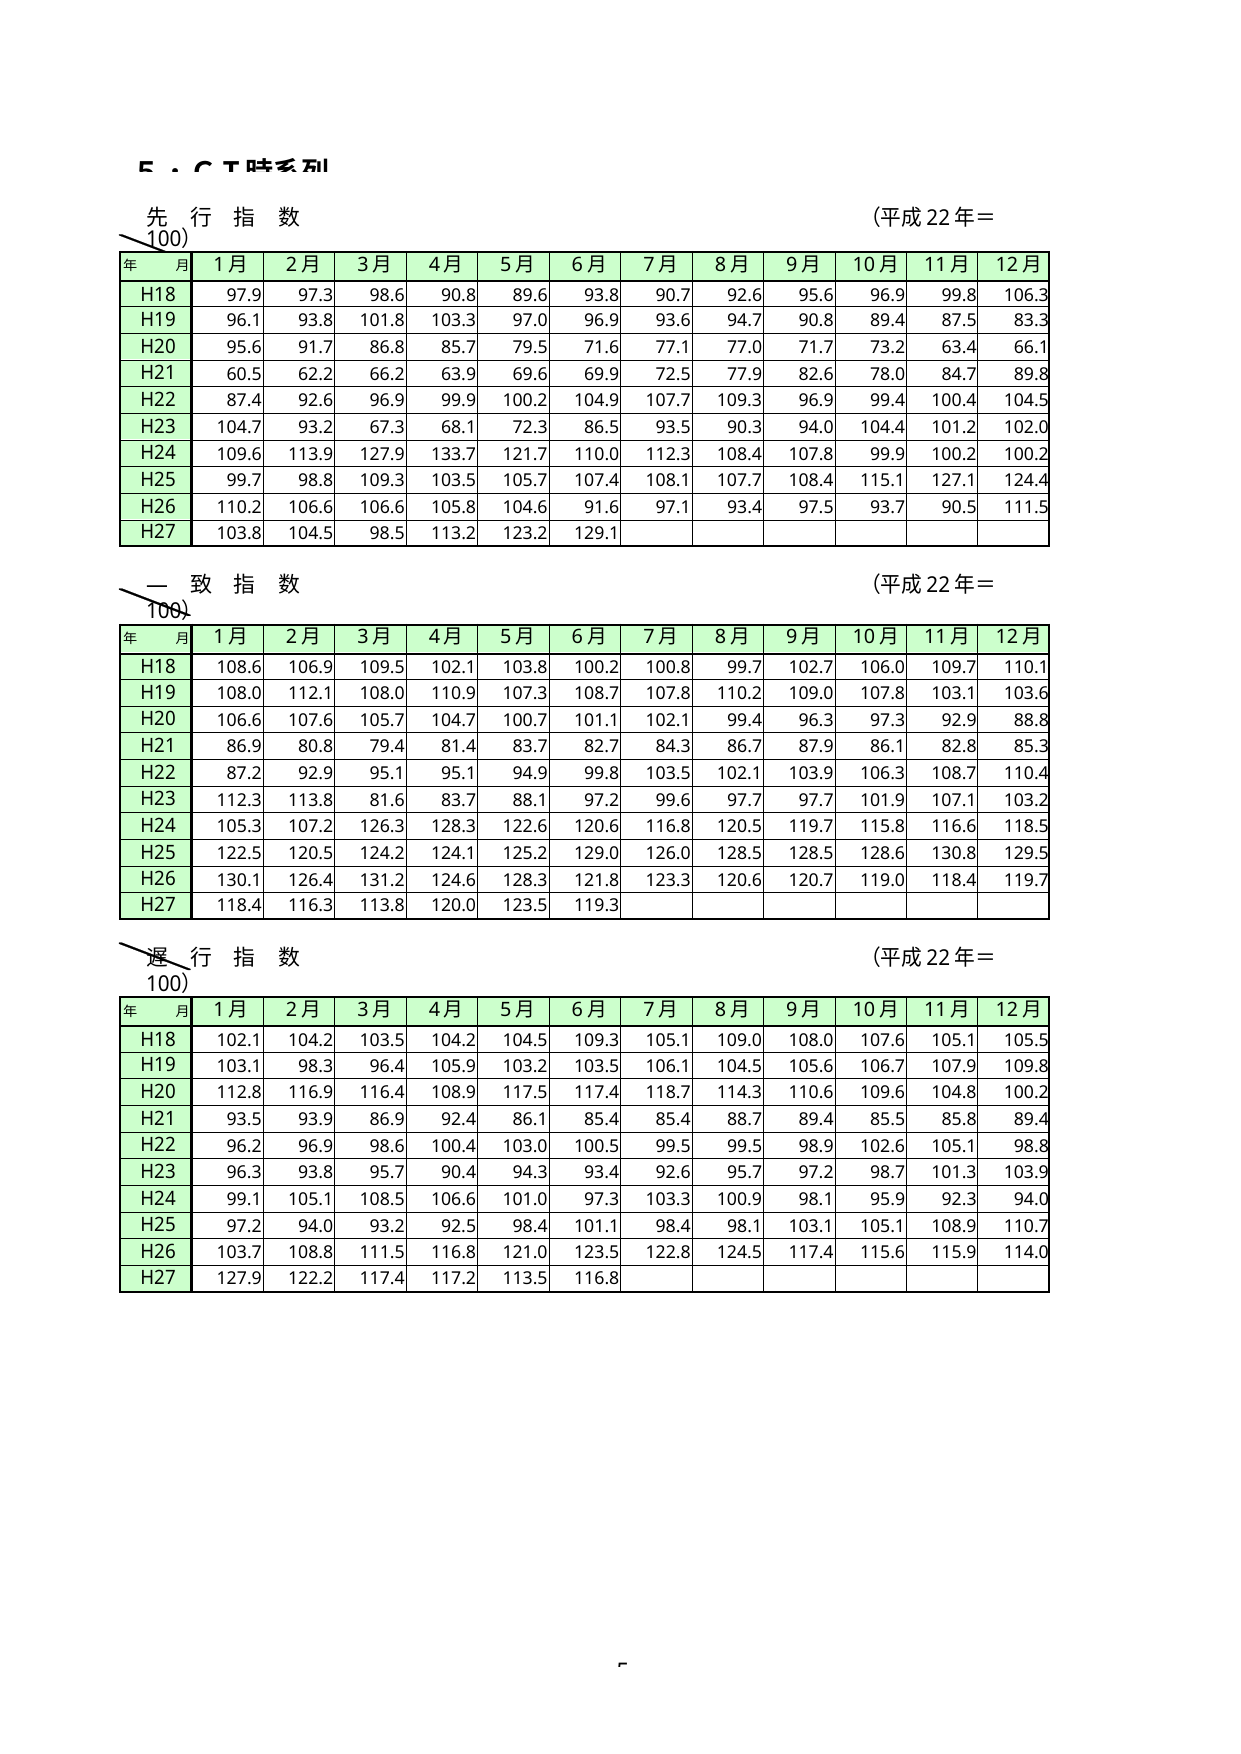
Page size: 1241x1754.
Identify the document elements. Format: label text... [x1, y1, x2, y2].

table_cell 94.7 [693, 307, 763, 333]
table_cell 9月 [764, 998, 835, 1025]
table_cell 106.0 [836, 655, 906, 679]
table_cell 109.0 [764, 680, 835, 706]
table_cell [978, 1266, 1048, 1291]
table_cell 92.3 [907, 1186, 977, 1212]
table_cell 101.8 [335, 307, 406, 333]
table_cell 115.1 [836, 467, 906, 493]
table_cell 105.1 [836, 1213, 906, 1238]
table_cell 109.8 [978, 1053, 1048, 1078]
table_cell 8月 [693, 998, 763, 1025]
table_cell 4月 [407, 998, 477, 1025]
table_cell 63.4 [907, 334, 977, 359]
table_cell 93.6 [621, 307, 692, 333]
table_cell 103.6 [978, 680, 1048, 706]
table_cell 128.3 [478, 867, 549, 892]
table_cell 102.1 [407, 655, 477, 679]
table_cell 122.8 [621, 1239, 692, 1265]
table_cell 112.3 [193, 787, 263, 812]
table_cell [764, 521, 835, 545]
table_cell H19 [121, 1053, 190, 1078]
table_cell 108.0 [764, 1027, 835, 1052]
table_cell 108.9 [907, 1213, 977, 1238]
table_cell [693, 521, 763, 545]
table_cell 100.5 [550, 1133, 620, 1158]
table_cell 90.7 [621, 282, 692, 306]
table_cell [621, 521, 692, 545]
table_cell 92.6 [264, 387, 334, 413]
table_cell 128.3 [407, 813, 477, 839]
table_cell 127.1 [907, 467, 977, 493]
table_cell 93.5 [621, 414, 692, 439]
table_cell 113.2 [407, 521, 477, 545]
table_cell H20 [121, 1079, 190, 1105]
table_cell 92.6 [621, 1159, 692, 1185]
table_cell 129.1 [550, 521, 620, 545]
table_cell 98.1 [693, 1213, 763, 1238]
table_cell 106.6 [193, 707, 263, 732]
table_cell 95.6 [193, 334, 263, 359]
table_cell 104.7 [193, 414, 263, 439]
table_cell 2月 [264, 998, 334, 1025]
table_cell 100.4 [407, 1133, 477, 1158]
table_cell 117.4 [764, 1239, 835, 1265]
table_cell 103.5 [550, 1053, 620, 1078]
table_cell 93.9 [264, 1106, 334, 1132]
table_cell 108.8 [264, 1239, 334, 1265]
table_cell 107.7 [621, 387, 692, 413]
table_cell 4月 [407, 253, 477, 280]
table_cell 年 月 [121, 626, 190, 652]
table_cell 96.3 [764, 707, 835, 732]
table_cell 108.4 [764, 467, 835, 493]
table_cell 99.7 [693, 655, 763, 679]
table_cell 95.6 [764, 282, 835, 306]
table_cell 110.1 [978, 655, 1048, 679]
table_cell 86.9 [335, 1106, 406, 1132]
table_cell 105.6 [764, 1053, 835, 1078]
table_cell 6月 [550, 253, 620, 280]
table_cell 86.1 [836, 733, 906, 759]
table_cell 99.8 [907, 282, 977, 306]
table_cell 99.8 [550, 760, 620, 786]
table_cell 10月 [836, 253, 906, 280]
table_cell 126.4 [264, 867, 334, 892]
table_cell 122.6 [478, 813, 549, 839]
table_cell 107.9 [907, 1053, 977, 1078]
table_cell 110.7 [978, 1213, 1048, 1238]
table_cell H23 [121, 787, 190, 812]
table_cell [621, 1266, 692, 1291]
table_cell 104.6 [478, 494, 549, 519]
table_cell 130.1 [193, 867, 263, 892]
table_cell 103.5 [335, 1027, 406, 1052]
table_cell 93.8 [264, 1159, 334, 1185]
table_cell 63.9 [407, 361, 477, 386]
table_cell 96.2 [193, 1133, 263, 1158]
table_cell 5月 [478, 998, 549, 1025]
table_cell 103.1 [907, 680, 977, 706]
table_cell H26 [121, 1239, 190, 1265]
table_cell 103.5 [621, 760, 692, 786]
table_cell 年 月 [121, 253, 190, 280]
table_cell 104.5 [264, 521, 334, 545]
table_cell H20 [121, 707, 190, 732]
table_cell 96.4 [335, 1053, 406, 1078]
table_cell 1月 [193, 998, 263, 1025]
table_cell 107.6 [264, 707, 334, 732]
table_cell 114.3 [693, 1079, 763, 1105]
table_cell 96.9 [550, 307, 620, 333]
table_cell 118.5 [978, 813, 1048, 839]
table_cell 118.4 [907, 867, 977, 892]
table_cell 120.0 [407, 893, 477, 918]
table_cell 93.4 [550, 1159, 620, 1185]
table_cell 105.5 [978, 1027, 1048, 1052]
table_cell 125.2 [478, 840, 549, 866]
table_cell 73.2 [836, 334, 906, 359]
table_cell 12月 [978, 626, 1048, 652]
table_cell 120.6 [550, 813, 620, 839]
table_cell 83.3 [978, 307, 1048, 333]
table_cell 116.3 [264, 893, 334, 918]
table_cell 85.3 [978, 733, 1048, 759]
table_cell 94.9 [478, 760, 549, 786]
table_cell 106.6 [335, 494, 406, 519]
table_cell [836, 1266, 906, 1291]
table_cell 110.4 [978, 760, 1048, 786]
table_cell 98.5 [335, 521, 406, 545]
table_cell 78.0 [836, 361, 906, 386]
table_cell 72.3 [478, 414, 549, 439]
table_cell 101.1 [550, 1213, 620, 1238]
table_cell 111.5 [335, 1239, 406, 1265]
table_cell 105.1 [621, 1027, 692, 1052]
table_cell 109.7 [907, 655, 977, 679]
table_cell 86.5 [550, 414, 620, 439]
table_cell 97.3 [836, 707, 906, 732]
table_cell 107.2 [264, 813, 334, 839]
table_cell [836, 521, 906, 545]
table_cell 116.6 [907, 813, 977, 839]
table_cell 129.0 [550, 840, 620, 866]
table_cell H25 [121, 840, 190, 866]
table_cell 100.8 [621, 655, 692, 679]
table_cell 97.9 [193, 282, 263, 306]
table_cell 107.8 [621, 680, 692, 706]
table_cell 114.0 [978, 1239, 1048, 1265]
table_cell 109.0 [693, 1027, 763, 1052]
table_cell 84.3 [621, 733, 692, 759]
table_cell 7月 [621, 253, 692, 280]
table_cell 98.6 [335, 282, 406, 306]
table_cell 95.1 [335, 760, 406, 786]
table_cell 110.0 [550, 441, 620, 466]
table_cell 119.7 [978, 867, 1048, 892]
table_cell 年 月 [121, 998, 190, 1025]
table_cell [907, 1266, 977, 1291]
table_cell 108.4 [693, 441, 763, 466]
table_cell 100.4 [907, 387, 977, 413]
table_cell 90.8 [764, 307, 835, 333]
table_cell H26 [121, 494, 190, 519]
table_cell 86.8 [335, 334, 406, 359]
table_cell 72.5 [621, 361, 692, 386]
table_cell 104.2 [264, 1027, 334, 1052]
table_cell 95.9 [836, 1186, 906, 1212]
table_cell 84.7 [907, 361, 977, 386]
table_cell 100.2 [550, 655, 620, 679]
table_cell H18 [121, 282, 190, 306]
table_cell 105.9 [407, 1053, 477, 1078]
table_cell 69.9 [550, 361, 620, 386]
table_cell 108.0 [193, 680, 263, 706]
table_cell 95.1 [407, 760, 477, 786]
table_cell 96.9 [764, 387, 835, 413]
table_cell H21 [121, 361, 190, 386]
table_cell 82.7 [550, 733, 620, 759]
table_cell 90.5 [907, 494, 977, 519]
table_cell 104.5 [978, 387, 1048, 413]
table_cell 107.3 [478, 680, 549, 706]
table_cell H22 [121, 1133, 190, 1158]
table_cell 88.1 [478, 787, 549, 812]
table_cell 103.5 [407, 467, 477, 493]
table_cell 77.1 [621, 334, 692, 359]
table_cell 128.6 [836, 840, 906, 866]
table_cell 102.1 [693, 760, 763, 786]
table_cell 120.7 [764, 867, 835, 892]
table_cell 105.7 [335, 707, 406, 732]
table_cell 100.2 [978, 1079, 1048, 1105]
table_cell 107.1 [907, 787, 977, 812]
table_cell 103.3 [621, 1186, 692, 1212]
table_cell 79.4 [335, 733, 406, 759]
table_cell 110.9 [407, 680, 477, 706]
table_cell H24 [121, 813, 190, 839]
table_cell 8月 [693, 253, 763, 280]
table_cell 97.2 [764, 1159, 835, 1185]
table_cell H25 [121, 467, 190, 493]
table_cell 71.6 [550, 334, 620, 359]
table_cell 118.7 [621, 1079, 692, 1105]
table_cell 127.9 [335, 441, 406, 466]
table_cell 95.7 [693, 1159, 763, 1185]
table_cell [764, 893, 835, 918]
table_cell H21 [121, 1106, 190, 1132]
table_cell 129.5 [978, 840, 1048, 866]
table_cell 99.9 [407, 387, 477, 413]
table_cell 123.5 [550, 1239, 620, 1265]
table_cell 92.9 [264, 760, 334, 786]
table_cell 83.7 [478, 733, 549, 759]
table_cell 128.5 [764, 840, 835, 866]
table_cell [978, 893, 1048, 918]
table_cell 127.9 [193, 1266, 263, 1291]
table_cell 11月 [907, 626, 977, 652]
table_cell 103.8 [193, 521, 263, 545]
table_cell 101.9 [836, 787, 906, 812]
table_cell 104.8 [907, 1079, 977, 1105]
table_cell 85.7 [407, 334, 477, 359]
table_cell 77.0 [693, 334, 763, 359]
table_cell 100.2 [978, 441, 1048, 466]
table_cell 94.3 [478, 1159, 549, 1185]
table_cell 106.7 [836, 1053, 906, 1078]
table_cell 85.5 [836, 1106, 906, 1132]
table_cell 117.4 [550, 1079, 620, 1105]
table_cell 94.0 [764, 414, 835, 439]
table_cell 98.1 [764, 1186, 835, 1212]
table_cell 5月 [478, 626, 549, 652]
table_cell 102.1 [193, 1027, 263, 1052]
table_cell 106.3 [978, 282, 1048, 306]
table_cell 97.1 [621, 494, 692, 519]
table_cell 123.5 [478, 893, 549, 918]
table_cell 110.2 [693, 680, 763, 706]
table_cell 89.8 [978, 361, 1048, 386]
table_cell 101.2 [907, 414, 977, 439]
table_cell 98.8 [978, 1133, 1048, 1158]
table_cell 93.8 [550, 282, 620, 306]
table_cell 103.9 [764, 760, 835, 786]
table_cell 80.8 [264, 733, 334, 759]
table_cell 93.7 [836, 494, 906, 519]
table_cell 99.9 [836, 441, 906, 466]
table_cell 130.8 [907, 840, 977, 866]
table_cell 107.7 [693, 467, 763, 493]
table_cell 104.7 [407, 707, 477, 732]
table_cell 5月 [478, 253, 549, 280]
table_cell 103.7 [193, 1239, 263, 1265]
table_cell 96.1 [193, 307, 263, 333]
table_cell 93.5 [193, 1106, 263, 1132]
table_cell H27 [121, 1266, 190, 1291]
table_cell 115.8 [836, 813, 906, 839]
table_cell 86.9 [193, 733, 263, 759]
table_cell 99.6 [621, 787, 692, 812]
table_cell 123.3 [621, 867, 692, 892]
table_cell 81.6 [335, 787, 406, 812]
table_cell H18 [121, 1027, 190, 1052]
table_cell H25 [121, 1213, 190, 1238]
table_cell 106.3 [836, 760, 906, 786]
table_cell 86.1 [478, 1106, 549, 1132]
table_cell 102.0 [978, 414, 1048, 439]
table_cell 122.2 [264, 1266, 334, 1291]
table_cell 107.6 [836, 1027, 906, 1052]
table_cell 116.4 [335, 1079, 406, 1105]
table_cell 95.7 [335, 1159, 406, 1185]
table_cell 116.9 [264, 1079, 334, 1105]
table_cell 92.4 [407, 1106, 477, 1132]
table_cell 117.2 [407, 1266, 477, 1291]
table_cell 4月 [407, 626, 477, 652]
table_cell 115.6 [836, 1239, 906, 1265]
table_cell 116.8 [407, 1239, 477, 1265]
table_cell 121.8 [550, 867, 620, 892]
table_cell 105.1 [907, 1133, 977, 1158]
table_cell 128.5 [693, 840, 763, 866]
table_cell 1月 [193, 626, 263, 652]
table_cell 106.9 [264, 655, 334, 679]
table_cell 98.8 [264, 467, 334, 493]
table_cell 6月 [550, 998, 620, 1025]
table_cell 85.4 [621, 1106, 692, 1132]
table_cell 107.8 [836, 680, 906, 706]
table_cell 97.3 [264, 282, 334, 306]
table_cell 99.4 [693, 707, 763, 732]
table_cell 99.7 [193, 467, 263, 493]
table_cell H22 [121, 387, 190, 413]
table_cell 112.1 [264, 680, 334, 706]
table_cell 99.5 [693, 1133, 763, 1158]
table_cell [693, 893, 763, 918]
table_cell 121.0 [478, 1239, 549, 1265]
table_cell 3月 [335, 998, 406, 1025]
table_cell 10月 [836, 626, 906, 652]
table_cell 107.4 [550, 467, 620, 493]
table_cell 89.4 [764, 1106, 835, 1132]
table_cell 97.5 [764, 494, 835, 519]
table_cell 119.3 [550, 893, 620, 918]
table_cell 111.5 [978, 494, 1048, 519]
table_cell 113.8 [264, 787, 334, 812]
table_cell H19 [121, 307, 190, 333]
table_cell 99.1 [193, 1186, 263, 1212]
table_cell 97.2 [550, 787, 620, 812]
table_cell 92.6 [693, 282, 763, 306]
table_cell 60.5 [193, 361, 263, 386]
table_cell 104.5 [693, 1053, 763, 1078]
table_cell 11月 [907, 253, 977, 280]
table_cell 105.1 [907, 1027, 977, 1052]
table_cell 102.1 [621, 707, 692, 732]
table_cell 90.3 [693, 414, 763, 439]
table_cell 109.3 [693, 387, 763, 413]
table_cell [907, 521, 977, 545]
table_cell 103.8 [478, 655, 549, 679]
table_cell 85.4 [550, 1106, 620, 1132]
table_cell 116.8 [550, 1266, 620, 1291]
table_cell 98.6 [335, 1133, 406, 1158]
table_cell 10月 [836, 998, 906, 1025]
table_cell [764, 1266, 835, 1291]
table_cell 96.3 [193, 1159, 263, 1185]
table_cell 90.4 [407, 1159, 477, 1185]
table_cell 87.4 [193, 387, 263, 413]
table_cell 116.8 [621, 813, 692, 839]
table_cell 11月 [907, 998, 977, 1025]
table_cell 126.3 [335, 813, 406, 839]
table_cell 105.1 [264, 1186, 334, 1212]
table_cell 108.7 [550, 680, 620, 706]
table_cell 97.7 [693, 787, 763, 812]
table_cell 109.3 [550, 1027, 620, 1052]
table_cell 88.7 [693, 1106, 763, 1132]
table_cell 110.2 [193, 494, 263, 519]
table_cell 119.0 [836, 867, 906, 892]
table_cell 109.6 [193, 441, 263, 466]
table_cell 104.2 [407, 1027, 477, 1052]
table_cell H18 [121, 655, 190, 679]
table_cell 2月 [264, 253, 334, 280]
table_cell 110.6 [764, 1079, 835, 1105]
table_cell 83.7 [407, 787, 477, 812]
table_cell 117.5 [478, 1079, 549, 1105]
table_cell 92.5 [407, 1213, 477, 1238]
table_cell H24 [121, 441, 190, 466]
table_cell 67.3 [335, 414, 406, 439]
table_cell 101.0 [478, 1186, 549, 1212]
table_cell [907, 893, 977, 918]
table_cell 91.6 [550, 494, 620, 519]
table_cell H20 [121, 334, 190, 359]
table_cell 126.0 [621, 840, 692, 866]
table_cell 106.6 [407, 1186, 477, 1212]
table_cell 79.5 [478, 334, 549, 359]
table_cell 68.1 [407, 414, 477, 439]
table_cell 77.9 [693, 361, 763, 386]
table_cell H26 [121, 867, 190, 892]
table_cell H23 [121, 414, 190, 439]
table_cell 124.1 [407, 840, 477, 866]
table_cell 131.2 [335, 867, 406, 892]
table_cell 117.4 [335, 1266, 406, 1291]
table_cell 103.0 [478, 1133, 549, 1158]
table_cell 103.2 [478, 1053, 549, 1078]
table_cell 87.2 [193, 760, 263, 786]
table_cell 96.9 [264, 1133, 334, 1158]
table_cell 100.2 [478, 387, 549, 413]
table_cell 94.0 [264, 1213, 334, 1238]
table_header 先 行 指 数 （平成22年＝100） [120, 208, 1049, 251]
table_cell 119.7 [764, 813, 835, 839]
table_cell [621, 893, 692, 918]
table_cell 97.0 [478, 307, 549, 333]
table_cell 87.5 [907, 307, 977, 333]
table_cell [693, 1266, 763, 1291]
table_cell 103.2 [978, 787, 1048, 812]
table_cell 108.9 [407, 1079, 477, 1105]
table_cell 98.3 [264, 1053, 334, 1078]
table_cell 69.6 [478, 361, 549, 386]
table_cell H19 [121, 680, 190, 706]
table_cell 112.3 [621, 441, 692, 466]
table_cell 3月 [335, 253, 406, 280]
table_cell 91.7 [264, 334, 334, 359]
table_cell 124.6 [407, 867, 477, 892]
table_cell 102.6 [836, 1133, 906, 1158]
table_cell 113.5 [478, 1266, 549, 1291]
table_cell 124.5 [693, 1239, 763, 1265]
table_cell 120.5 [264, 840, 334, 866]
table_cell H23 [121, 1159, 190, 1185]
table_cell H22 [121, 760, 190, 786]
table_cell 96.9 [335, 387, 406, 413]
table_cell 66.2 [335, 361, 406, 386]
table_cell 97.7 [764, 787, 835, 812]
table_cell 99.5 [621, 1133, 692, 1158]
table_cell 108.7 [907, 760, 977, 786]
table_cell 62.2 [264, 361, 334, 386]
table_cell 97.3 [550, 1186, 620, 1212]
table_cell 88.8 [978, 707, 1048, 732]
table_cell 98.4 [478, 1213, 549, 1238]
table_cell — 致 指 数 （平成22年＝100） [120, 547, 1049, 623]
table_cell 82.6 [764, 361, 835, 386]
table_cell 8月 [693, 626, 763, 652]
table_cell 100.7 [478, 707, 549, 732]
table_cell 115.9 [907, 1239, 977, 1265]
table_cell 85.8 [907, 1106, 977, 1132]
table_cell [836, 893, 906, 918]
table_cell 12月 [978, 998, 1048, 1025]
table_cell 89.4 [978, 1106, 1048, 1132]
table_cell 107.8 [764, 441, 835, 466]
table_cell 93.2 [335, 1213, 406, 1238]
table_cell 103.3 [407, 307, 477, 333]
table_cell 遅 行 指 数 （平成22年＝100） [120, 920, 1049, 996]
table_cell 124.4 [978, 467, 1048, 493]
table_cell 82.8 [907, 733, 977, 759]
table_cell 124.2 [335, 840, 406, 866]
table_cell 103.1 [764, 1213, 835, 1238]
table_cell H27 [121, 521, 190, 545]
table_cell 105.7 [478, 467, 549, 493]
table_cell 9月 [764, 253, 835, 280]
table_cell 120.6 [693, 867, 763, 892]
table_cell H21 [121, 733, 190, 759]
table_cell 98.9 [764, 1133, 835, 1158]
table_cell 121.7 [478, 441, 549, 466]
table_cell 93.2 [264, 414, 334, 439]
table_cell 109.5 [335, 655, 406, 679]
table_cell 113.9 [264, 441, 334, 466]
table_cell 81.4 [407, 733, 477, 759]
table_cell 89.4 [836, 307, 906, 333]
table_cell 104.4 [836, 414, 906, 439]
table_cell 2月 [264, 626, 334, 652]
table_cell 87.9 [764, 733, 835, 759]
table_cell 86.7 [693, 733, 763, 759]
table_cell 108.1 [621, 467, 692, 493]
table_cell 7月 [621, 998, 692, 1025]
table_cell 106.1 [621, 1053, 692, 1078]
table_cell 133.7 [407, 441, 477, 466]
table_cell 1月 [193, 253, 263, 280]
table_cell 105.3 [193, 813, 263, 839]
table_cell 108.0 [335, 680, 406, 706]
table_cell 120.5 [693, 813, 763, 839]
table_cell 102.7 [764, 655, 835, 679]
table_cell 12月 [978, 253, 1048, 280]
table_cell 93.4 [693, 494, 763, 519]
table_cell H24 [121, 1186, 190, 1212]
table_cell 106.6 [264, 494, 334, 519]
table_cell 112.8 [193, 1079, 263, 1105]
table_cell 104.5 [478, 1027, 549, 1052]
table_cell 103.9 [978, 1159, 1048, 1185]
table_cell 6月 [550, 626, 620, 652]
table_cell 7月 [621, 626, 692, 652]
table_cell 118.4 [193, 893, 263, 918]
table_cell 108.6 [193, 655, 263, 679]
table_cell 98.7 [836, 1159, 906, 1185]
table_cell 97.2 [193, 1213, 263, 1238]
table_cell 90.8 [407, 282, 477, 306]
table_cell 100.9 [693, 1186, 763, 1212]
table_cell 99.4 [836, 387, 906, 413]
table_cell 96.9 [836, 282, 906, 306]
table_cell 71.7 [764, 334, 835, 359]
table_cell 108.5 [335, 1186, 406, 1212]
table_cell 109.3 [335, 467, 406, 493]
table_cell 98.4 [621, 1213, 692, 1238]
table_cell 9月 [764, 626, 835, 652]
table_cell 89.6 [478, 282, 549, 306]
table_cell 101.3 [907, 1159, 977, 1185]
table_cell 104.9 [550, 387, 620, 413]
table_cell 92.9 [907, 707, 977, 732]
table_cell 93.8 [264, 307, 334, 333]
table_cell 123.2 [478, 521, 549, 545]
table_cell 109.6 [836, 1079, 906, 1105]
table_cell 94.0 [978, 1186, 1048, 1212]
table_cell H27 [121, 893, 190, 918]
table_cell 66.1 [978, 334, 1048, 359]
table_cell [978, 521, 1048, 545]
table_cell 105.8 [407, 494, 477, 519]
table_cell 113.8 [335, 893, 406, 918]
table_cell 122.5 [193, 840, 263, 866]
table_cell 101.1 [550, 707, 620, 732]
table_cell 3月 [335, 626, 406, 652]
table_cell 103.1 [193, 1053, 263, 1078]
table_cell 100.2 [907, 441, 977, 466]
